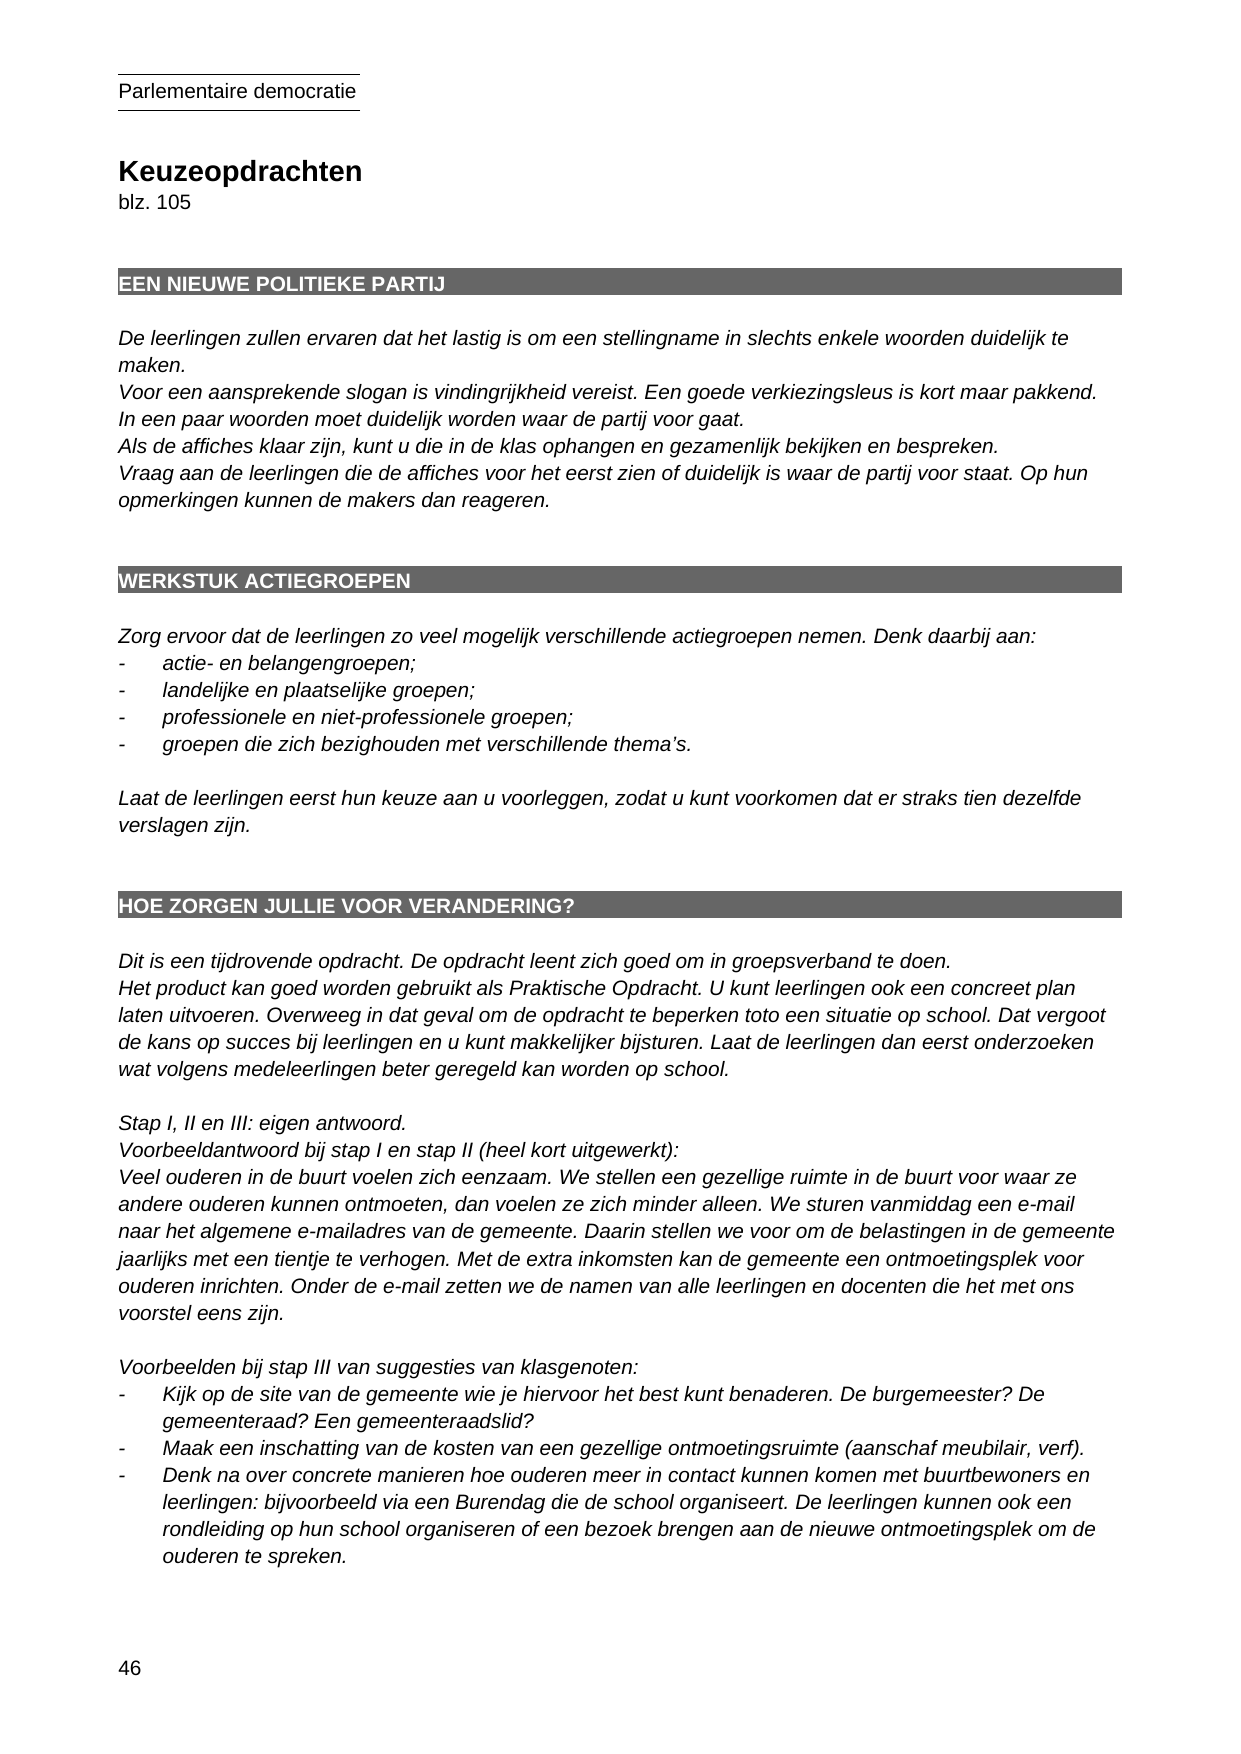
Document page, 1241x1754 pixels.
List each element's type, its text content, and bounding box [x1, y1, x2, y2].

text Vraag aan de leerlingen die de affiches voor het eerst zien of duidelijk is waar de partij voor staat. Op hun opmerkingen kunnen de makers dan reageren. [118, 458, 1122, 512]
text - Maak een inschatting van de kosten van een gezellige ontmoetingsruimte (aanschaf meubilair, verf). [118, 1433, 1122, 1460]
text Stap I, II en III: eigen antwoord. [118, 1108, 1122, 1135]
text - groepen die zich bezighouden met verschillende thema’s. [118, 729, 1122, 756]
text - professionele en niet-professionele groepen; [118, 702, 1122, 729]
text Voorbeelden bij stap III van suggesties van klasgenoten: [118, 1352, 1122, 1379]
text EEN NIEUWE POLITIEKE PARTIJ [118, 268, 1122, 295]
text Voorbeeldantwoord bij stap I en stap II (heel kort uitgewerkt): [118, 1135, 1122, 1162]
text HOe ZORGEN JULLIE VOOR VERANDERING? [118, 891, 1122, 918]
text De leerlingen zullen ervaren dat het lastig is om een stellingname in slechts enkele woorden duidelijk te maken. [118, 322, 1122, 377]
text Als de affiches klaar zijn, kunt u die in de klas ophangen en gezamenlijk bekijken en bespreken. [118, 431, 1122, 458]
text - actie- en belangengroepen; [118, 647, 1122, 674]
text Laat de leerlingen eerst hun keuze aan u voorleggen, zodat u kunt voorkomen dat er straks tien dezelfde verslagen zijn. [118, 783, 1122, 837]
text - Kijk op de site van de gemeente wie je hiervoor het best kunt benaderen. De burgemeester? De gemeenteraad? Een gemeenteraadslid? [118, 1379, 1122, 1433]
text Zorg ervoor dat de leerlingen zo veel mogelijk verschillende actiegroepen nemen. Denk daarbij aan: [118, 620, 1122, 647]
text Veel ouderen in de buurt voelen zich eenzaam. We stellen een gezellige ruimte in de buurt voor waar ze andere ouderen kunnen ontmoeten, dan voelen ze zich minder alleen. We sturen vanmiddag een e-mail naar het algemene e-mailadres van de gemeente. Daarin stellen we voor om de belastingen in de gemeente jaarlijks met een tientje te verhogen. Met de extra inkomsten kan de gemeente een ontmoetingsplek voor ouderen inrichten. Onder de e-mail zetten we de namen van alle leerlingen en docenten die het met ons voorstel eens zijn. [118, 1162, 1122, 1324]
text Dit is een tijdrovende opdracht. De opdracht leent zich goed om in groepsverband te doen. [118, 945, 1122, 972]
subtitle Keuzeopdrachten [118, 153, 1122, 187]
text werkstuk actiegroepen [118, 566, 1122, 593]
text blz. 105 [118, 187, 1122, 214]
text - Denk na over concrete manieren hoe ouderen meer in contact kunnen komen met buurtbewoners en leerlingen: bijvoorbeeld via een Burendag die de school organiseert. De leerlingen kunnen ook een rondleiding op hun school organiseren of een bezoek brengen aan de nieuwe ontmoetingsplek om de ouderen te spreken. [118, 1460, 1122, 1568]
text Het product kan goed worden gebruikt als Praktische Opdracht. U kunt leerlingen ook een concreet plan laten uitvoeren. Overweeg in dat geval om de opdracht te beperken toto een situatie op school. Dat vergoot de kans op succes bij leerlingen en u kunt makkelijker bijsturen. Laat de leerlingen dan eerst onderzoeken wat volgens medeleerlingen beter geregeld kan worden op school. [118, 972, 1122, 1081]
text - landelijke en plaatselijke groepen; [118, 674, 1122, 702]
text Voor een aansprekende slogan is vindingrijkheid vereist. Een goede verkiezingsleus is kort maar pakkend. In een paar woorden moet duidelijk worden waar de partij voor gaat. [118, 377, 1122, 431]
